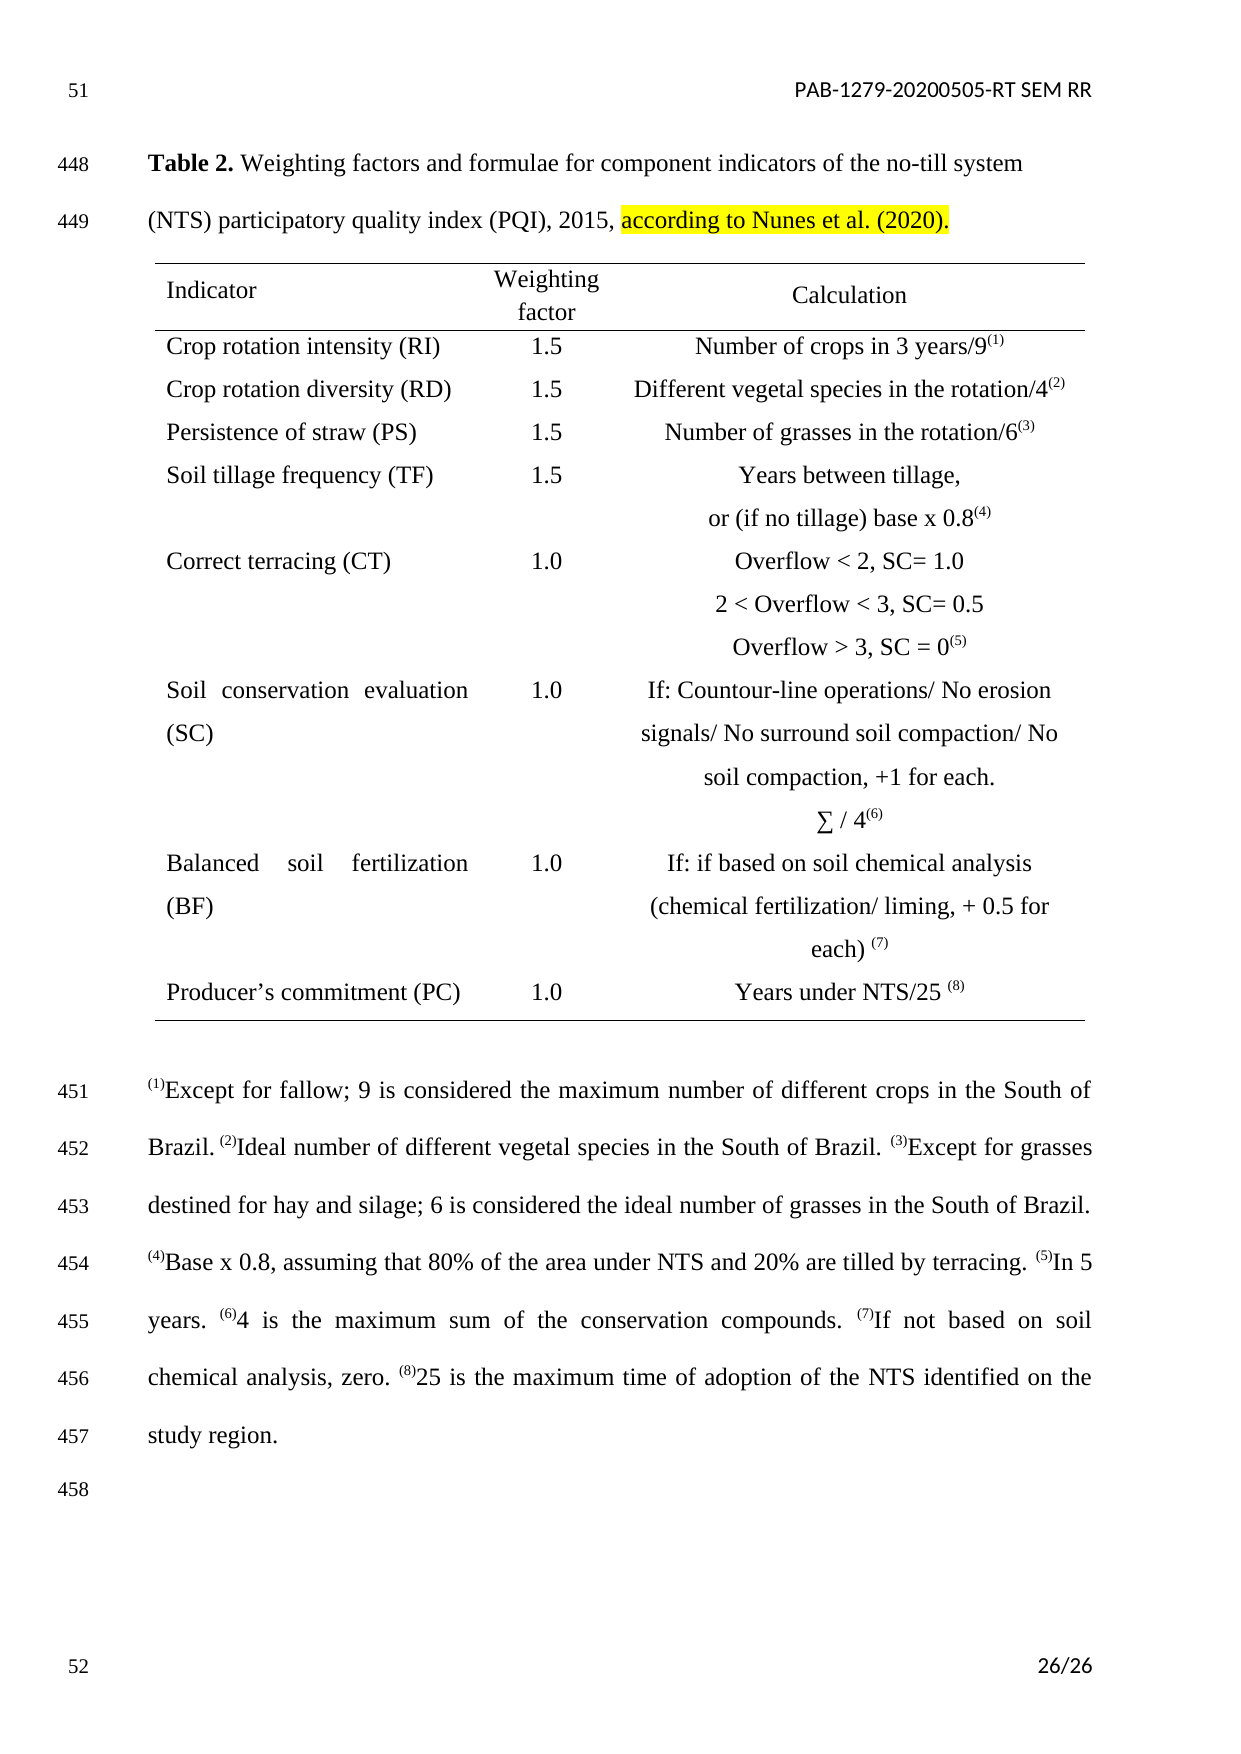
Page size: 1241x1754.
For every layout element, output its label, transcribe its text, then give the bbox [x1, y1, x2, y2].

table_cell 1.0 [480, 848, 613, 977]
table_cell Different vegetal species in the rotation/4(2) [614, 374, 1085, 417]
table_header Calculation [614, 264, 1085, 330]
table_cell 1.5 [480, 331, 613, 374]
table_cell Soil conservation evaluation (SC) [155, 675, 479, 848]
table_cell 1.5 [480, 374, 613, 417]
table_cell 1.5 [480, 417, 613, 460]
table_cell Years under NTS/25 (8) [614, 977, 1085, 1020]
table_header Indicator [155, 264, 479, 330]
table_cell Crop rotation diversity (RD) [155, 374, 479, 417]
table_cell 1.0 [480, 546, 613, 675]
table_cell Balanced soil fertilization (BF) [155, 848, 479, 977]
table_cell Number of crops in 3 years/9(1) [614, 331, 1085, 374]
table_cell Number of grasses in the rotation/6(3) [614, 417, 1085, 460]
text (1)Except for fallow; 9 is considered the maximum number of different crops in the South of Brazil. (2)Ideal number of different vegetal species in the South of Brazil. (3)Except for grasses destined for hay and silage; 6 is considered the ideal number of grasses in the South of Brazil. (4)Base x 0.8, assuming that 80% of the area under NTS and 20% are tilled by terracing. (5)In 5 years. (6)4 is the maximum sum of the conservation compounds. (7)If not based on soil chemical analysis, zero. (8)25 is the maximum time of adoption of the NTS identified on the study region. [148, 1075, 1092, 1448]
table_cell Soil tillage frequency (TF) [155, 460, 479, 546]
table_cell Producer’s commitment (PC) [155, 977, 479, 1020]
table_cell Correct terracing (CT) [155, 546, 479, 675]
table_cell Crop rotation intensity (RI) [155, 331, 479, 374]
table_cell 1.0 [480, 977, 613, 1020]
table_cell Persistence of straw (PS) [155, 417, 479, 460]
table_header Weighting factor [480, 264, 613, 330]
table_cell 1.5 [480, 460, 613, 546]
table_cell Years between tillage, or (if no tillage) base x 0.8(4) [614, 460, 1085, 546]
text Table 2. Weighting factors and formulae for component indicators of the no-till system (NTS) participatory quality index (PQI), 2015, according to Nunes et al. (2020). [148, 148, 1092, 234]
table_cell Overflow < 2, SC= 1.0 2 < Overflow < 3, SC= 0.5 Overflow > 3, SC = 0(5) [614, 546, 1085, 675]
table_cell If: Countour-line operations/ No erosion signals/ No surround soil compaction/ No soil compaction, +1 for each. ∑ / 4(6) [614, 675, 1085, 848]
table_cell 1.0 [480, 675, 613, 848]
table_cell If: if based on soil chemical analysis (chemical fertilization/ liming, + 0.5 for each) (7) [614, 848, 1085, 977]
